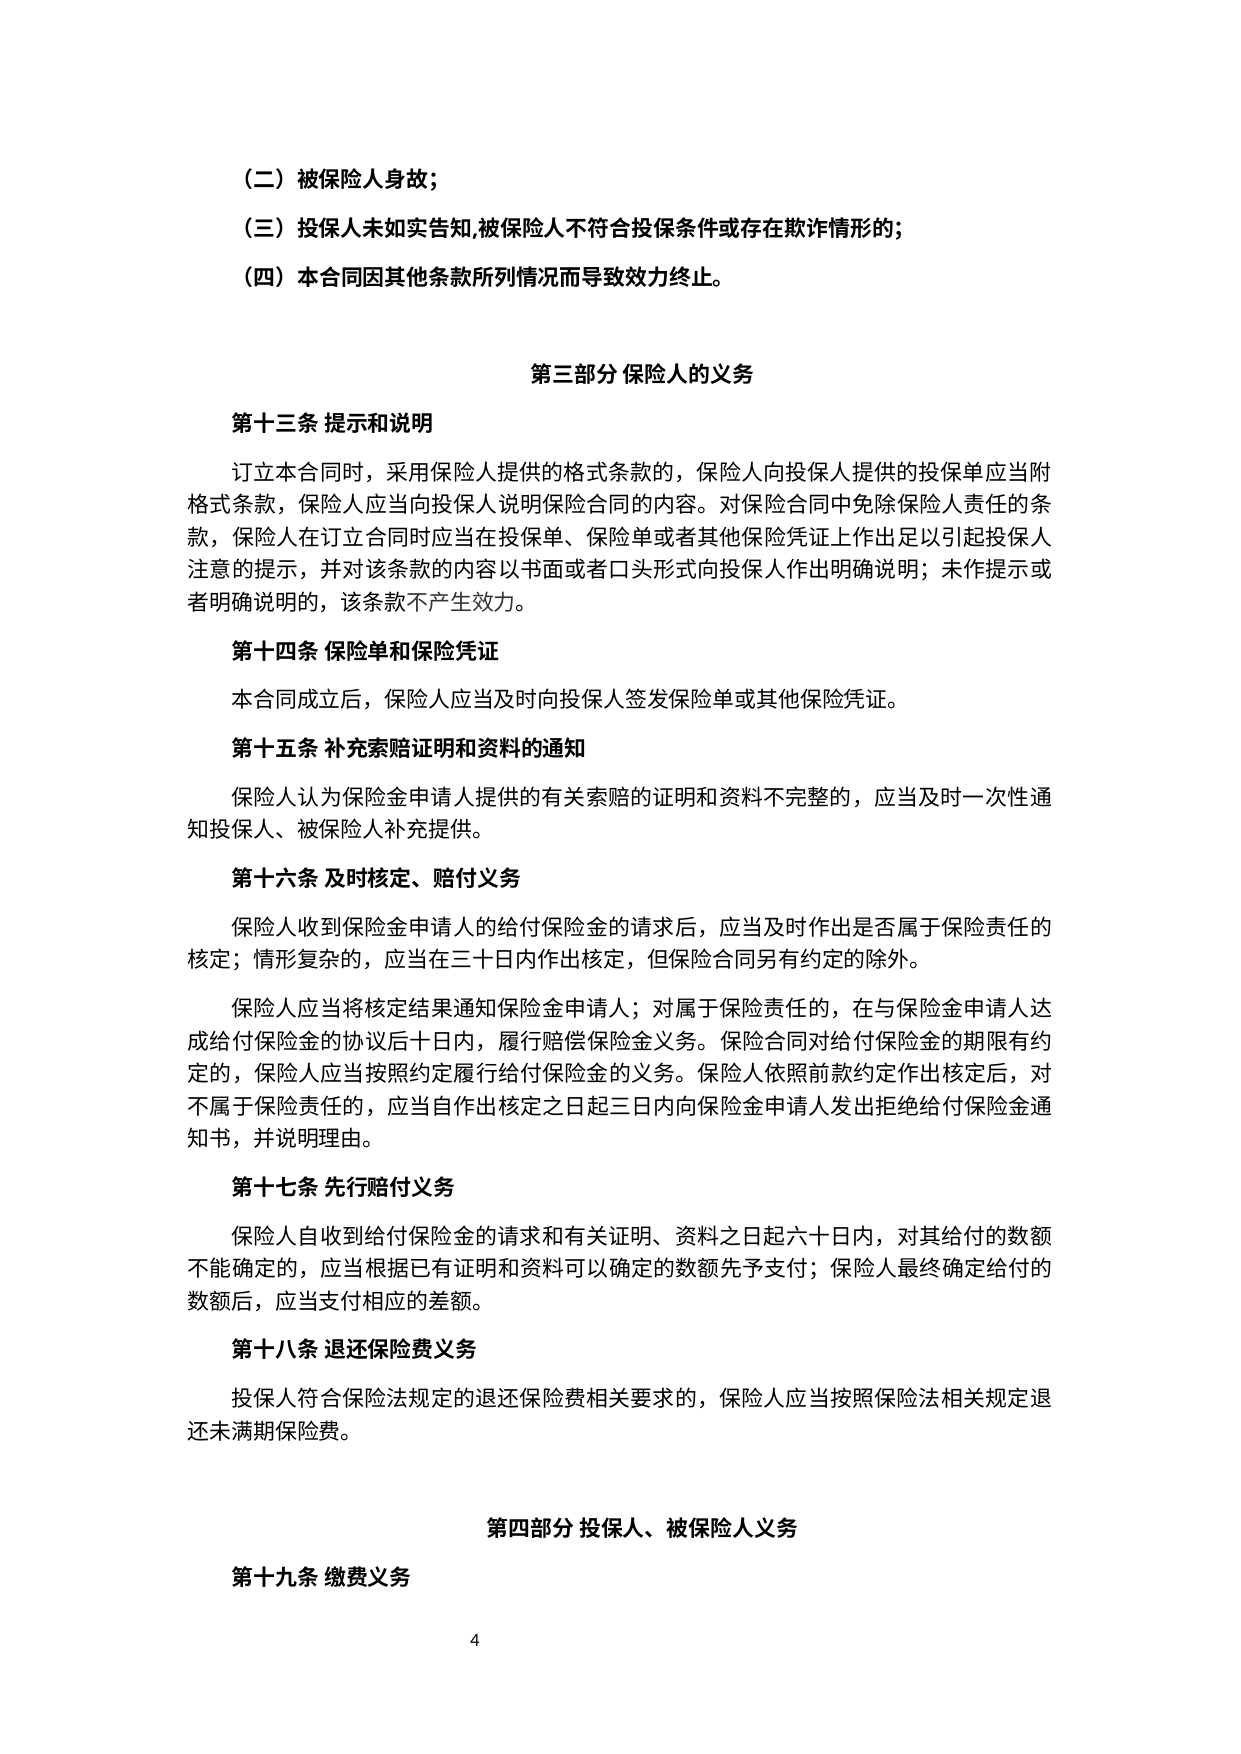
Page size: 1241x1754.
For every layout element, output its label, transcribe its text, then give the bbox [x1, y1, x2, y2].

list 被保险人身故； [187, 162, 1053, 194]
text 本合同成立后，保险人应当及时向投保人签发保险单或其他保险凭证。 [187, 682, 1053, 714]
text 投保人符合保险法规定的退还保险费相关要求的，保险人应当按照保险法相关规定退还未满期保险费。 [187, 1381, 1053, 1446]
text 第三部分 保险人的义务 [187, 357, 1053, 389]
text 第十六条 及时核定、赔付义务 [187, 861, 1053, 893]
text 第十七条 先行赔付义务 [187, 1169, 1053, 1202]
text 第十九条 缴费义务 [187, 1559, 1053, 1592]
text 第四部分 投保人、被保险人义务 [187, 1511, 1053, 1543]
text （四）本合同因其他条款所列情况而导致效力终止。 [187, 259, 1053, 292]
text 第十三条 提示和说明 [187, 406, 1053, 438]
text 第十五条 补充索赔证明和资料的通知 [187, 731, 1053, 763]
list 投保人未如实告知,被保险人不符合投保条件或存在欺诈情形的； [187, 211, 1053, 243]
text 订立本合同时，采用保险人提供的格式条款的，保险人向投保人提供的投保单应当附格式条款，保险人应当向投保人说明保险合同的内容。对保险合同中免除保险人责任的条款，保险人在订立合同时应当在投保单、保险单或者其他保险凭证上作出足以引起投保人注意的提示，并对该条款的内容以书面或者口头形式向投保人作出明确说明；未作提示或者明确说明的，该条款不产生效力。 [187, 454, 1053, 617]
text 保险人应当将核定结果通知保险金申请人；对属于保险责任的，在与保险金申请人达成给付保险金的协议后十日内，履行赔偿保险金义务。保险合同对给付保险金的期限有约定的，保险人应当按照约定履行给付保险金的义务。保险人依照前款约定作出核定后，对不属于保险责任的，应当自作出核定之日起三日内向保险金申请人发出拒绝给付保险金通知书，并说明理由。 [187, 991, 1053, 1153]
text 保险人认为保险金申请人提供的有关索赔的证明和资料不完整的，应当及时一次性通知投保人、被保险人补充提供。 [187, 779, 1053, 844]
text 保险人收到保险金申请人的给付保险金的请求后，应当及时作出是否属于保险责任的核定；情形复杂的，应当在三十日内作出核定，但保险合同另有约定的除外。 [187, 909, 1053, 974]
text 第十八条 退还保险费义务 [187, 1332, 1053, 1364]
text 保险人自收到给付保险金的请求和有关证明、资料之日起六十日内，对其给付的数额不能确定的，应当根据已有证明和资料可以确定的数额先予支付；保险人最终确定给付的数额后，应当支付相应的差额。 [187, 1218, 1053, 1316]
text 第十四条 保险单和保险凭证 [187, 633, 1053, 666]
